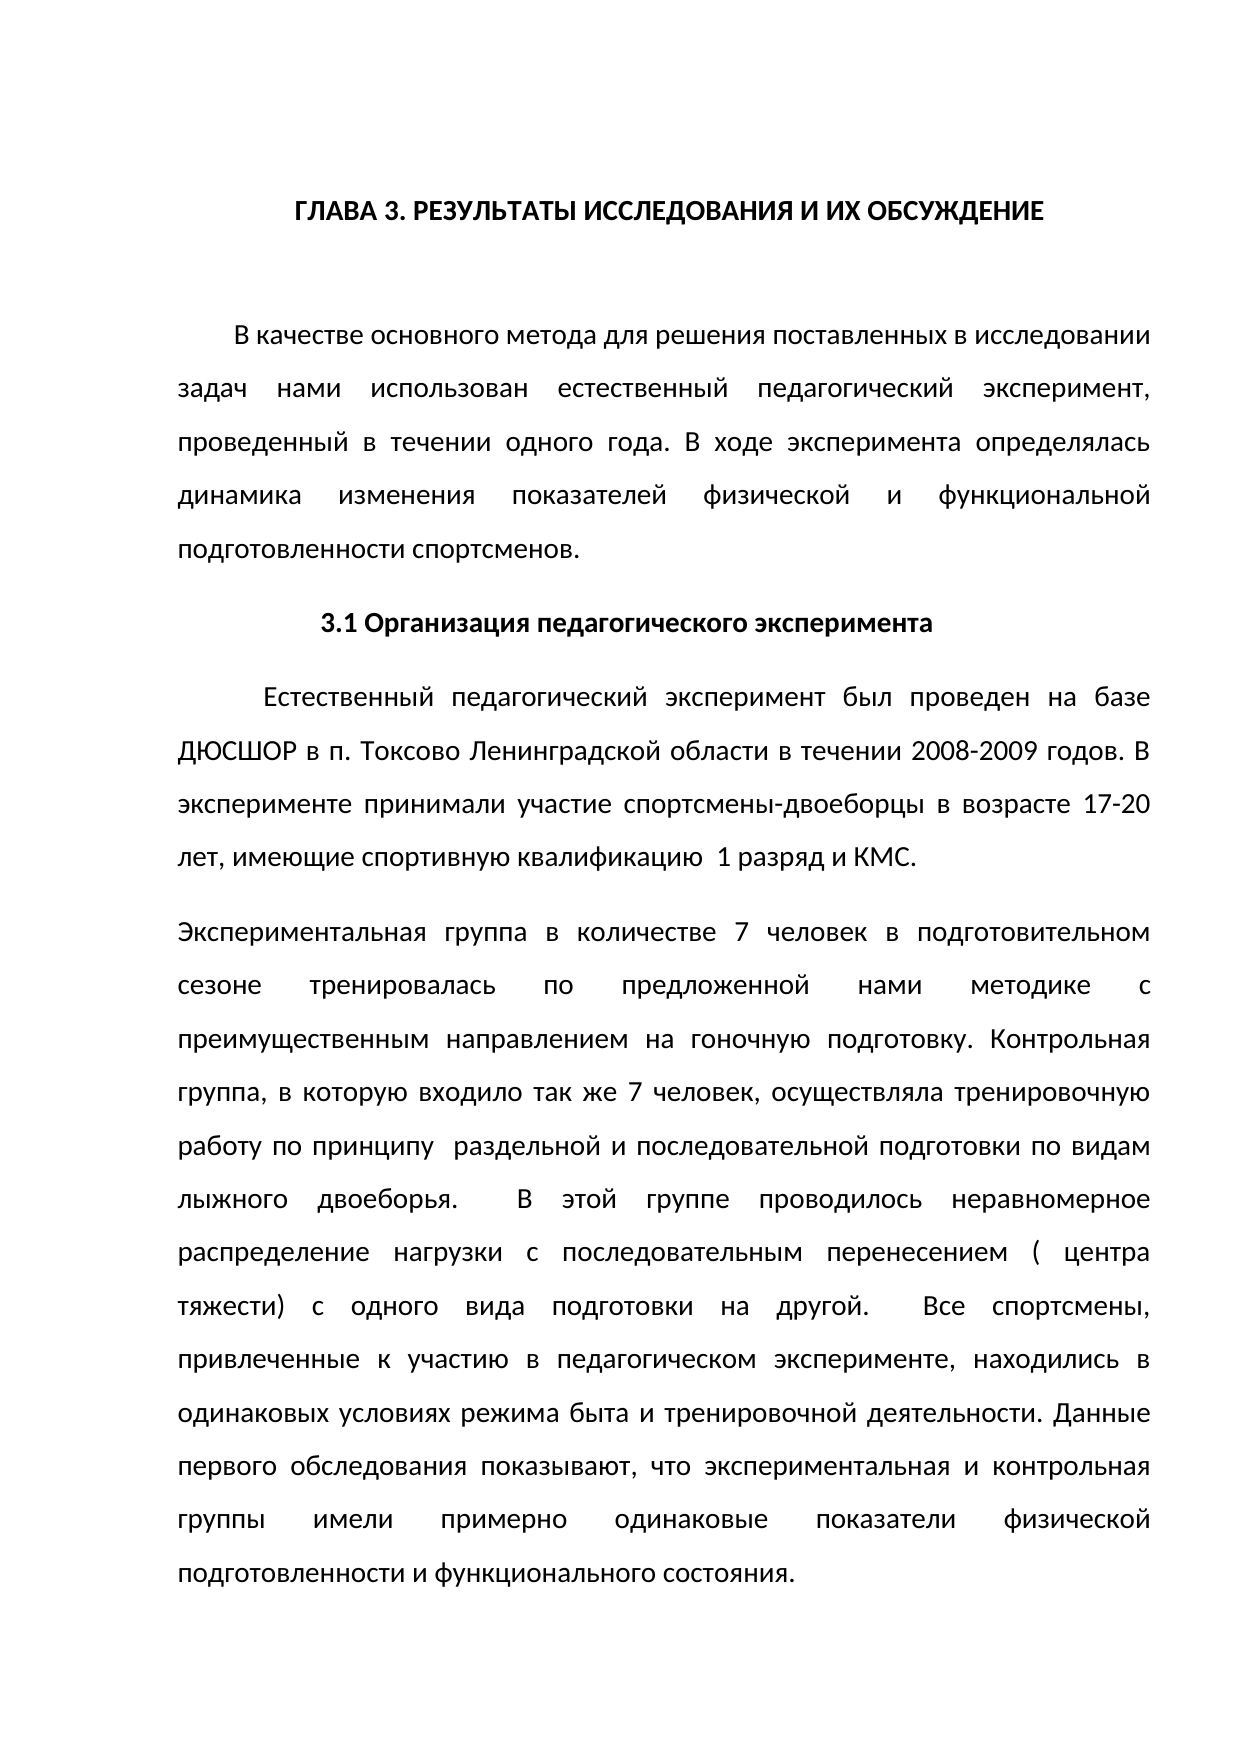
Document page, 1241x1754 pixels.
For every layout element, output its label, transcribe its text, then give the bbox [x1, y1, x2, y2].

text Естественный педагогический эксперимент был проведен на базе ДЮСШОР в п. Токсово Ленинградской области в течении 2008-2009 годов. В эксперименте принимали участие спортсмены-двоеборцы в возрасте 17-20 лет, имеющие спортивную квалификацию 1 разряд и КМС. [177, 678, 1152, 874]
text В качестве основного метода для решения поставленных в исследовании задач нами использован естественный педагогический эксперимент, проведенный в течении одного года. В ходе эксперимента определялась динамика изменения показателей физической и функциональной подготовленности спортсменов. [177, 316, 1152, 565]
text ГЛАВА 3. РЕЗУЛЬТАТЫ ИССЛЕДОВАНИЯ И ИХ ОБСУЖДЕНИЕ [102, 192, 1152, 228]
text 3.1 Организация педагогического эксперимента [102, 604, 1152, 639]
text Экспериментальная группа в количестве 7 человек в подготовительном сезоне тренировалась по предложенной нами методике с преимущественным направлением на гоночную подготовку. Контрольная группа, в которую входило так же 7 человек, осуществляла тренировочную работу по принципу раздельной и последовательной подготовки по видам лыжного двоеборья. В этой группе проводилось неравномерное распределение нагрузки с последовательным перенесением ( центра тяжести) с одного вида подготовки на другой. Все спортсмены, привлеченные к участию в педагогическом эксперименте, находились в одинаковых условиях режима быта и тренировочной деятельности. Данные первого обследования показывают, что экспериментальная и контрольная группы имели примерно одинаковые показатели физической подготовленности и функционального состояния. [177, 913, 1152, 1590]
